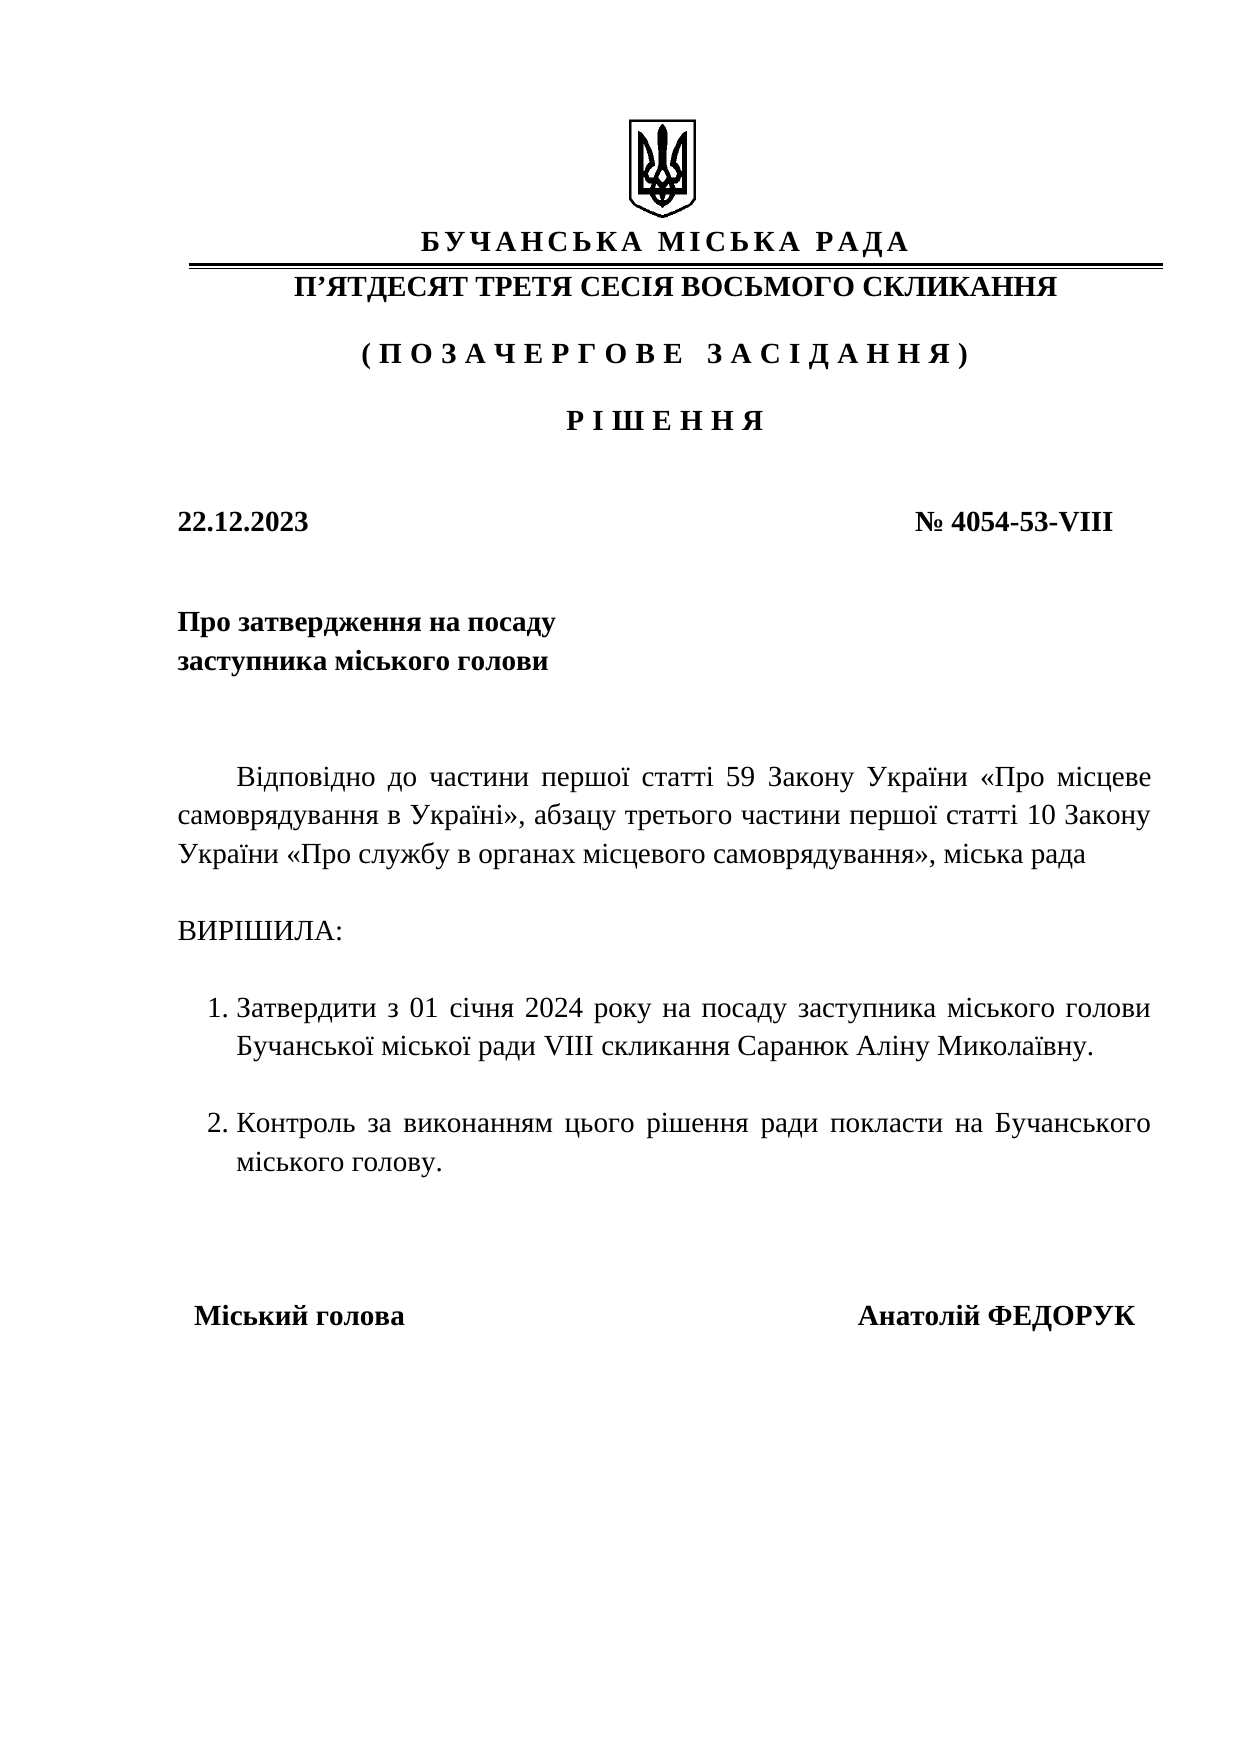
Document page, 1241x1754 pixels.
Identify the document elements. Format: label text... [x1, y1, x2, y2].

text Про затвердження на посаду [177, 604, 1152, 638]
text ПРОЄКТ [177, 118, 1152, 224]
text РІШЕННЯ [177, 403, 1152, 437]
text БУЧАНСЬКА МІСЬКА РАДА [177, 224, 1152, 258]
text Відповідно до частини першої статті 59 Закону України «Про місцеве самоврядування в Україні», абзацу третього частини першої статті 10 Закону України «Про службу в органах місцевого самоврядування», міська рада [177, 759, 1152, 869]
list Затвердити з 01 січня 2024 року на посаду заступника міського голови Бучанської міської ради VIII скликання Саранюк Аліну Миколаївну. [207, 990, 1152, 1062]
text Міський голова Анатолій ФЕДОРУК [177, 1298, 1152, 1332]
text (ПОЗАЧЕРГОВЕ ЗАСІДАННЯ) [177, 336, 1152, 370]
picture [627, 118, 698, 219]
text заступника міського голови [177, 643, 1152, 677]
list Контроль за виконанням цього рішення ради покласти на Бучанського міського голову. [207, 1106, 1152, 1178]
text ВИРІШИЛА: [177, 913, 1152, 946]
table_header П’ЯТДЕСЯТ ТРЕТЯ СЕСІЯ ВОСЬМОГО СКЛИКАННЯ [189, 269, 1163, 303]
text 22.12.2023 № 4054-53-VIІІ [177, 504, 1152, 537]
